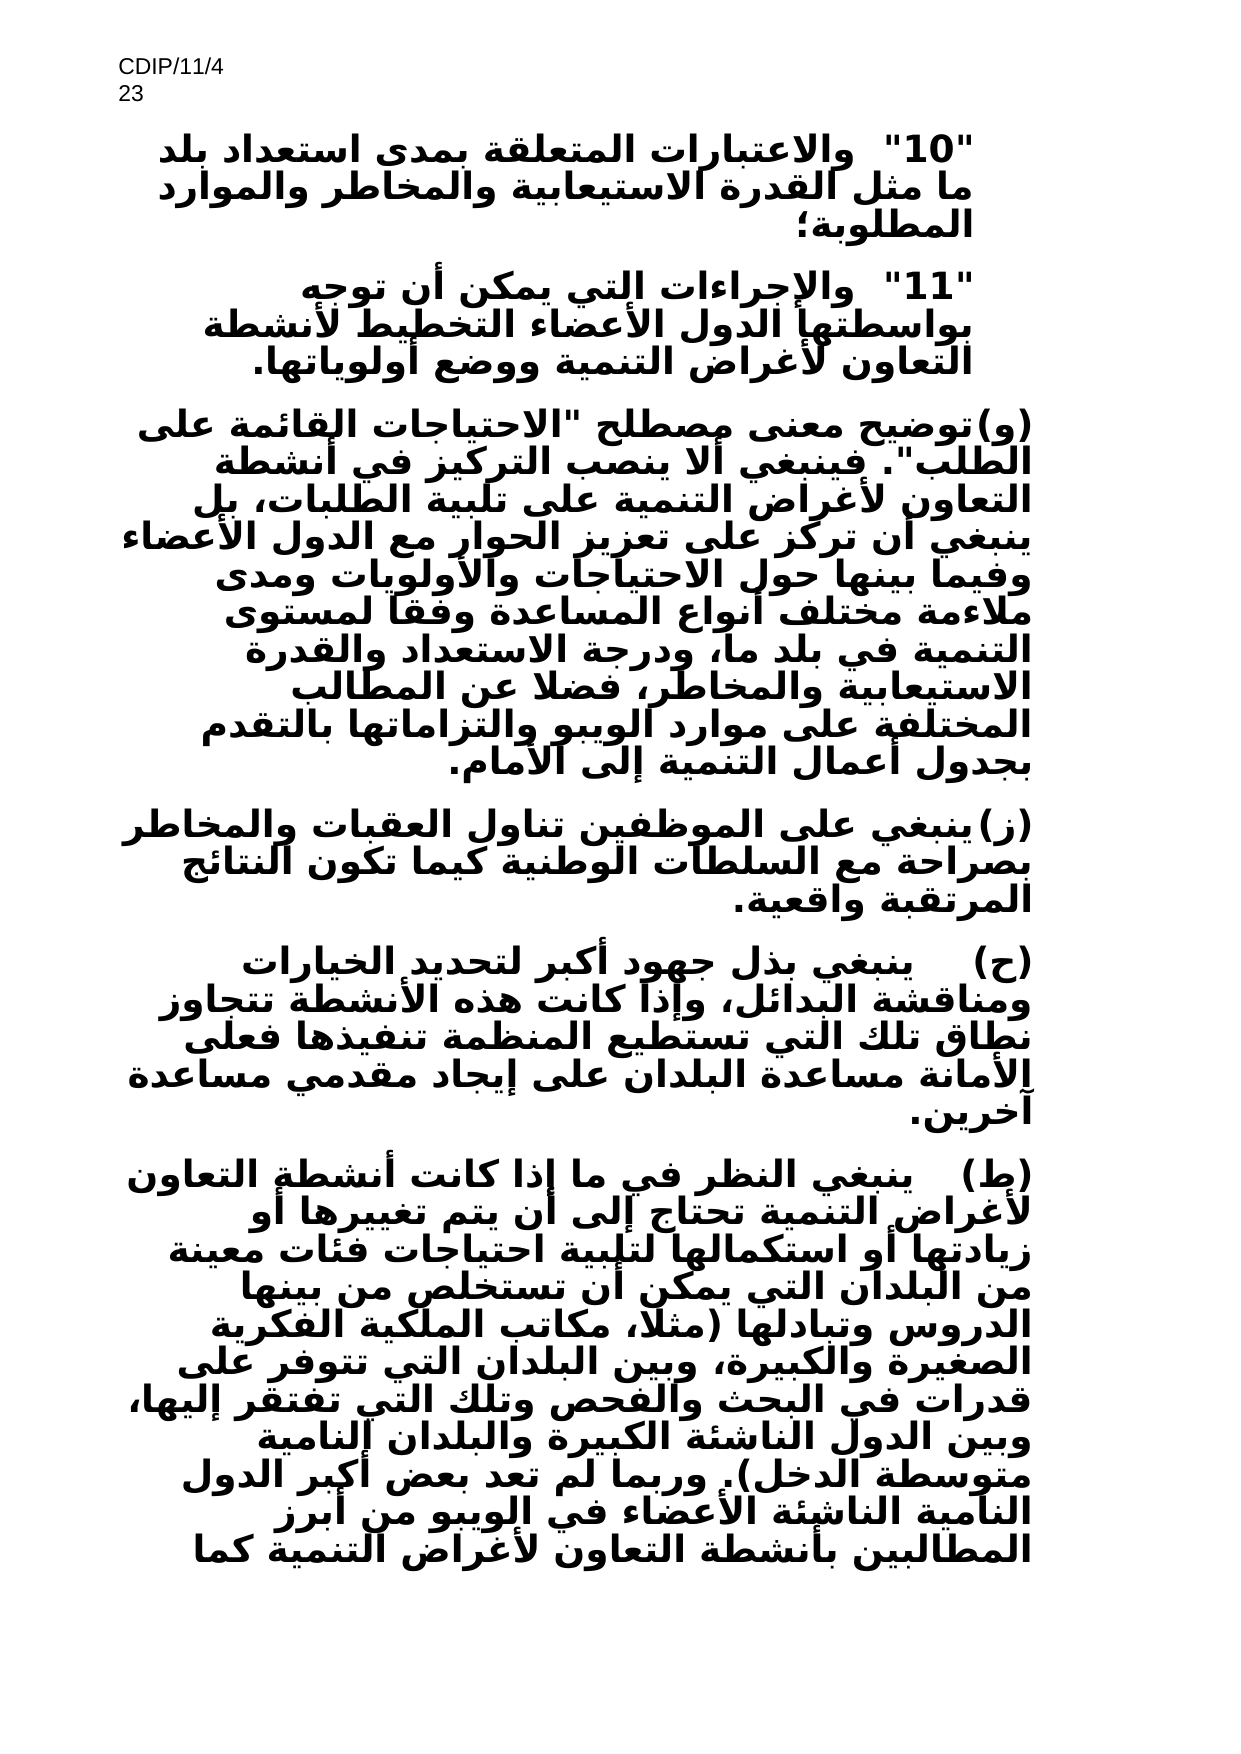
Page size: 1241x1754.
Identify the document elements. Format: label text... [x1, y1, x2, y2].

text "10" والاعتبارات المتعلقة بمدى استعداد بلد ما مثل القدرة الاستيعابية والمخاطر والموارد المطلوبة؛ [118, 132, 1033, 245]
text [118, 1157, 1092, 1570]
text (ح) ينبغي بذل جهود أكبر لتحديد الخيارات ومناقشة البدائل، وإذا كانت هذه الأنشطة تتجاوز نطاق تلك التي تستطيع المنظمة تنفيذها فعلى الأمانة مساعدة البلدان على إيجاد مقدمي مساعدة آخرين. [118, 945, 1092, 1132]
text (ز) ينبغي على الموظفين تناول العقبات والمخاطر بصراحة مع السلطات الوطنية كيما تكون النتائج المرتقبة واقعية. [118, 807, 1092, 920]
text (و) توضيح معنى مصطلح "الاحتياجات القائمة على الطلب". فينبغي ألا ينصب التركيز في أنشطة التعاون لأغراض التنمية على تلبية الطلبات، بل ينبغي أن تركز على تعزيز الحوار مع الدول الأعضاء وفيما بينها حول الاحتياجات والأولويات ومدى ملاءمة مختلف أنواع المساعدة وفقا لمستوى التنمية في بلد ما، ودرجة الاستعداد والقدرة الاستيعابية والمخاطر، فضلا عن المطالب المختلفة على موارد الويبو والتزاماتها بالتقدم بجدول أعمال التنمية إلى الأمام. [118, 407, 1092, 782]
text "11" والإجراءات التي يمكن أن توجه بواسطتها الدول الأعضاء التخطيط لأنشطة التعاون لأغراض التنمية ووضع أولوياتها. [118, 270, 1033, 382]
